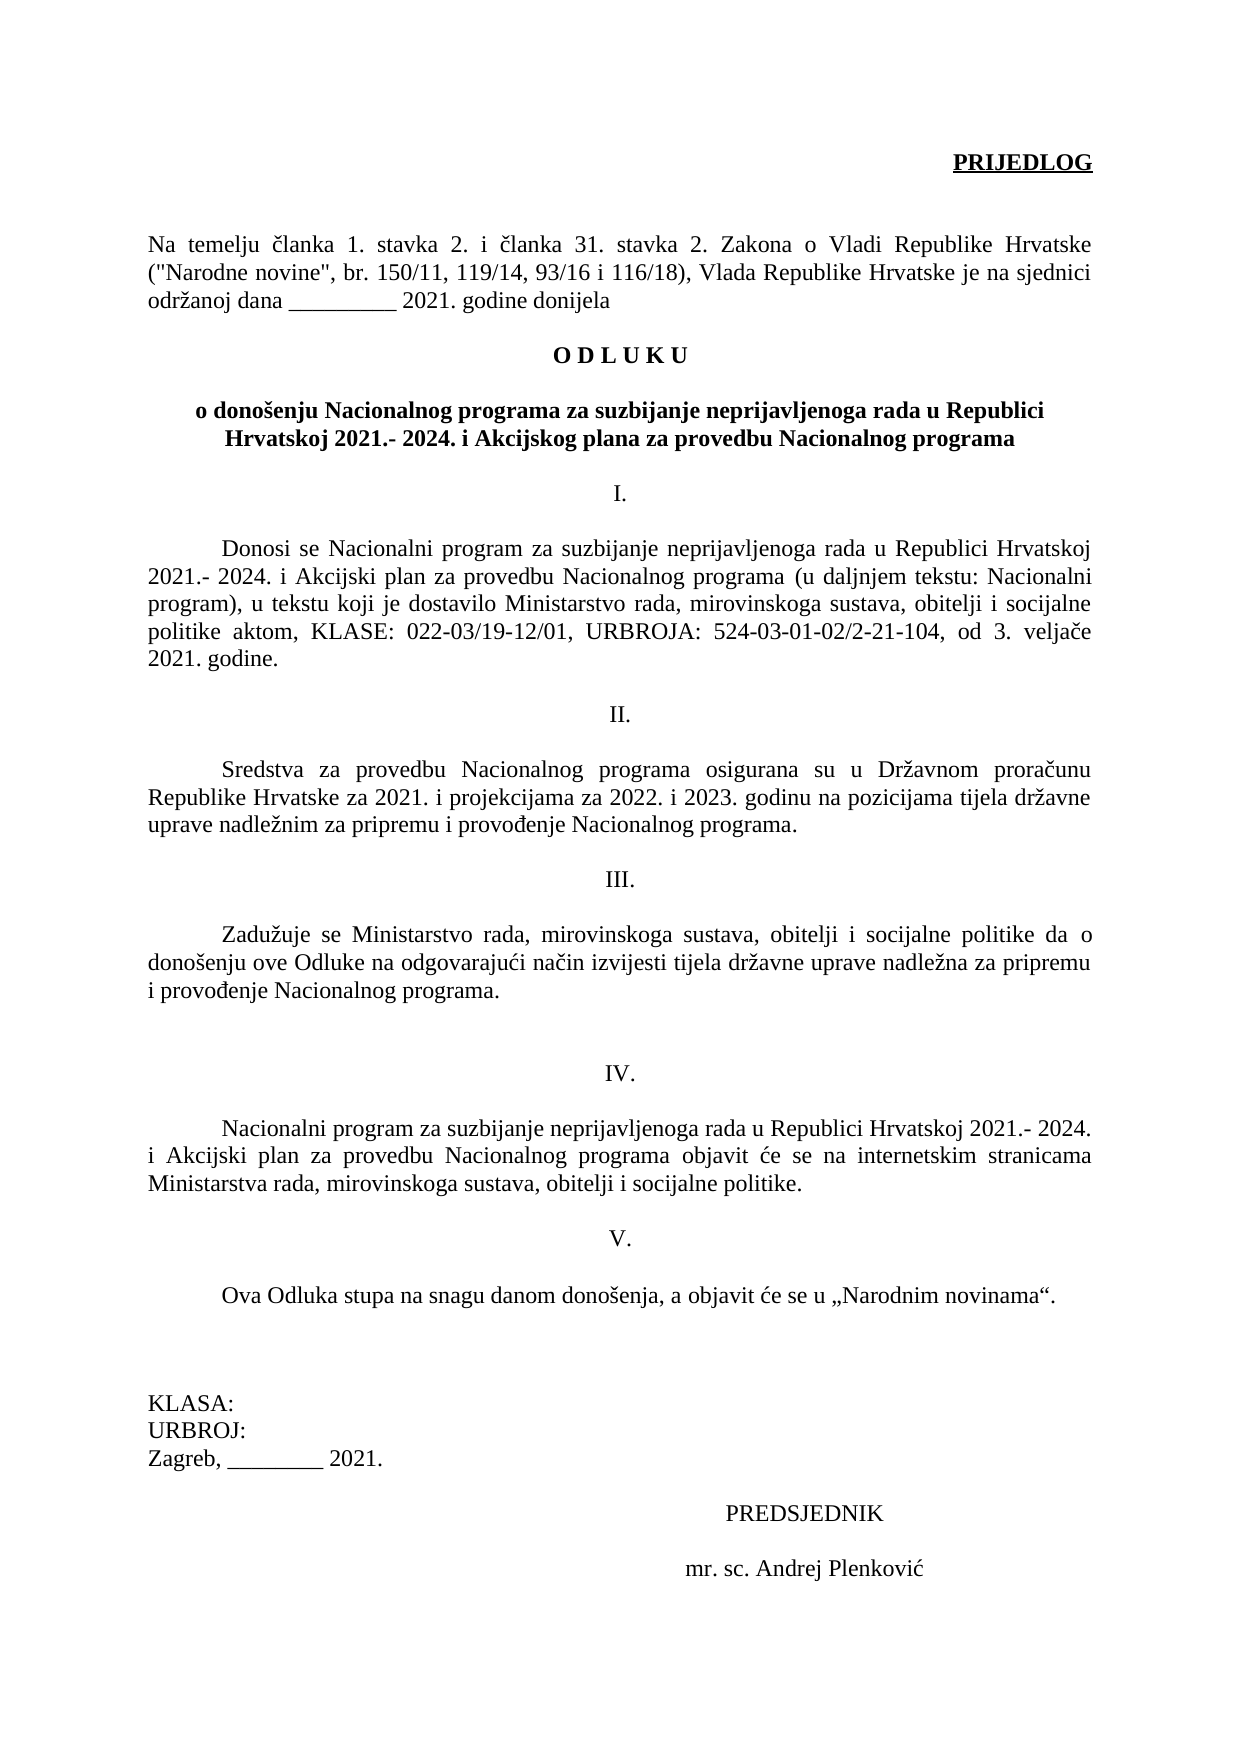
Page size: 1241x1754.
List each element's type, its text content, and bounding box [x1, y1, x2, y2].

text III. [148, 865, 1093, 893]
text Ova Odluka stupa na snagu danom donošenja, a objavit će se u „Narodnim novinama“. [148, 1281, 1093, 1308]
text O D L U K U [148, 341, 1093, 368]
text I. [148, 479, 1093, 506]
text Zagreb, ________ 2021. [148, 1444, 1093, 1472]
text V. [148, 1224, 1093, 1252]
text Donosi se Nacionalni program za suzbijanje neprijavljenoga rada u Republici Hrvatskoj 2021.- 2024. i Akcijski plan za provedbu Nacionalnog programa (u daljnjem tekstu: Nacionalni program), u tekstu koji je dostavilo Ministarstvo rada, mirovinskoga sustava, obitelji i socijalne politike aktom, KLASE: 022-03/19-12/01, URBROJA: 524-03-01-02/2-21-104, od 3. veljače 2021. godine. [148, 534, 1093, 672]
text KLASA: [148, 1389, 1093, 1416]
text Na temelju članka 1. stavka 2. i članka 31. stavka 2. Zakona o Vladi Republike Hrvatske ("Narodne novine", br. 150/11, 119/14, 93/16 i 116/18), Vlada Republike Hrvatske je na sjednici održanoj dana _________ 2021. godine donijela [148, 230, 1093, 313]
text URBROJ: [148, 1416, 1093, 1444]
text o donošenju Nacionalnog programa za suzbijanje neprijavljenoga rada u Republici Hrvatskoj 2021.- 2024. i Akcijskog plana za provedbu Nacionalnog programa [148, 396, 1093, 451]
text Sredstva za provedbu Nacionalnog programa osigurana su u Državnom proračunu Republike Hrvatske za 2021. i projekcijama za 2022. i 2023. godinu na pozicijama tijela državne uprave nadležnim za pripremu i provođenje Nacionalnog programa. [148, 755, 1093, 838]
text mr. sc. Andrej Plenković [516, 1554, 1093, 1582]
text PRIJEDLOG [148, 148, 1093, 175]
text II. [148, 700, 1093, 727]
text Zadužuje se Ministarstvo rada, mirovinskoga sustava, obitelji i socijalne politike da o donošenju ove Odluke na odgovarajući način izvijesti tijela državne uprave nadležna za pripremu i provođenje Nacionalnog programa. [148, 921, 1093, 1003]
text Nacionalni program za suzbijanje neprijavljenoga rada u Republici Hrvatskoj 2021.- 2024. i Akcijski plan za provedbu Nacionalnog programa objavit će se na internetskim stranicama Ministarstva rada, mirovinskoga sustava, obitelji i socijalne politike. [148, 1114, 1093, 1197]
text PREDSJEDNIK [516, 1499, 1093, 1527]
text IV. [148, 1058, 1093, 1086]
